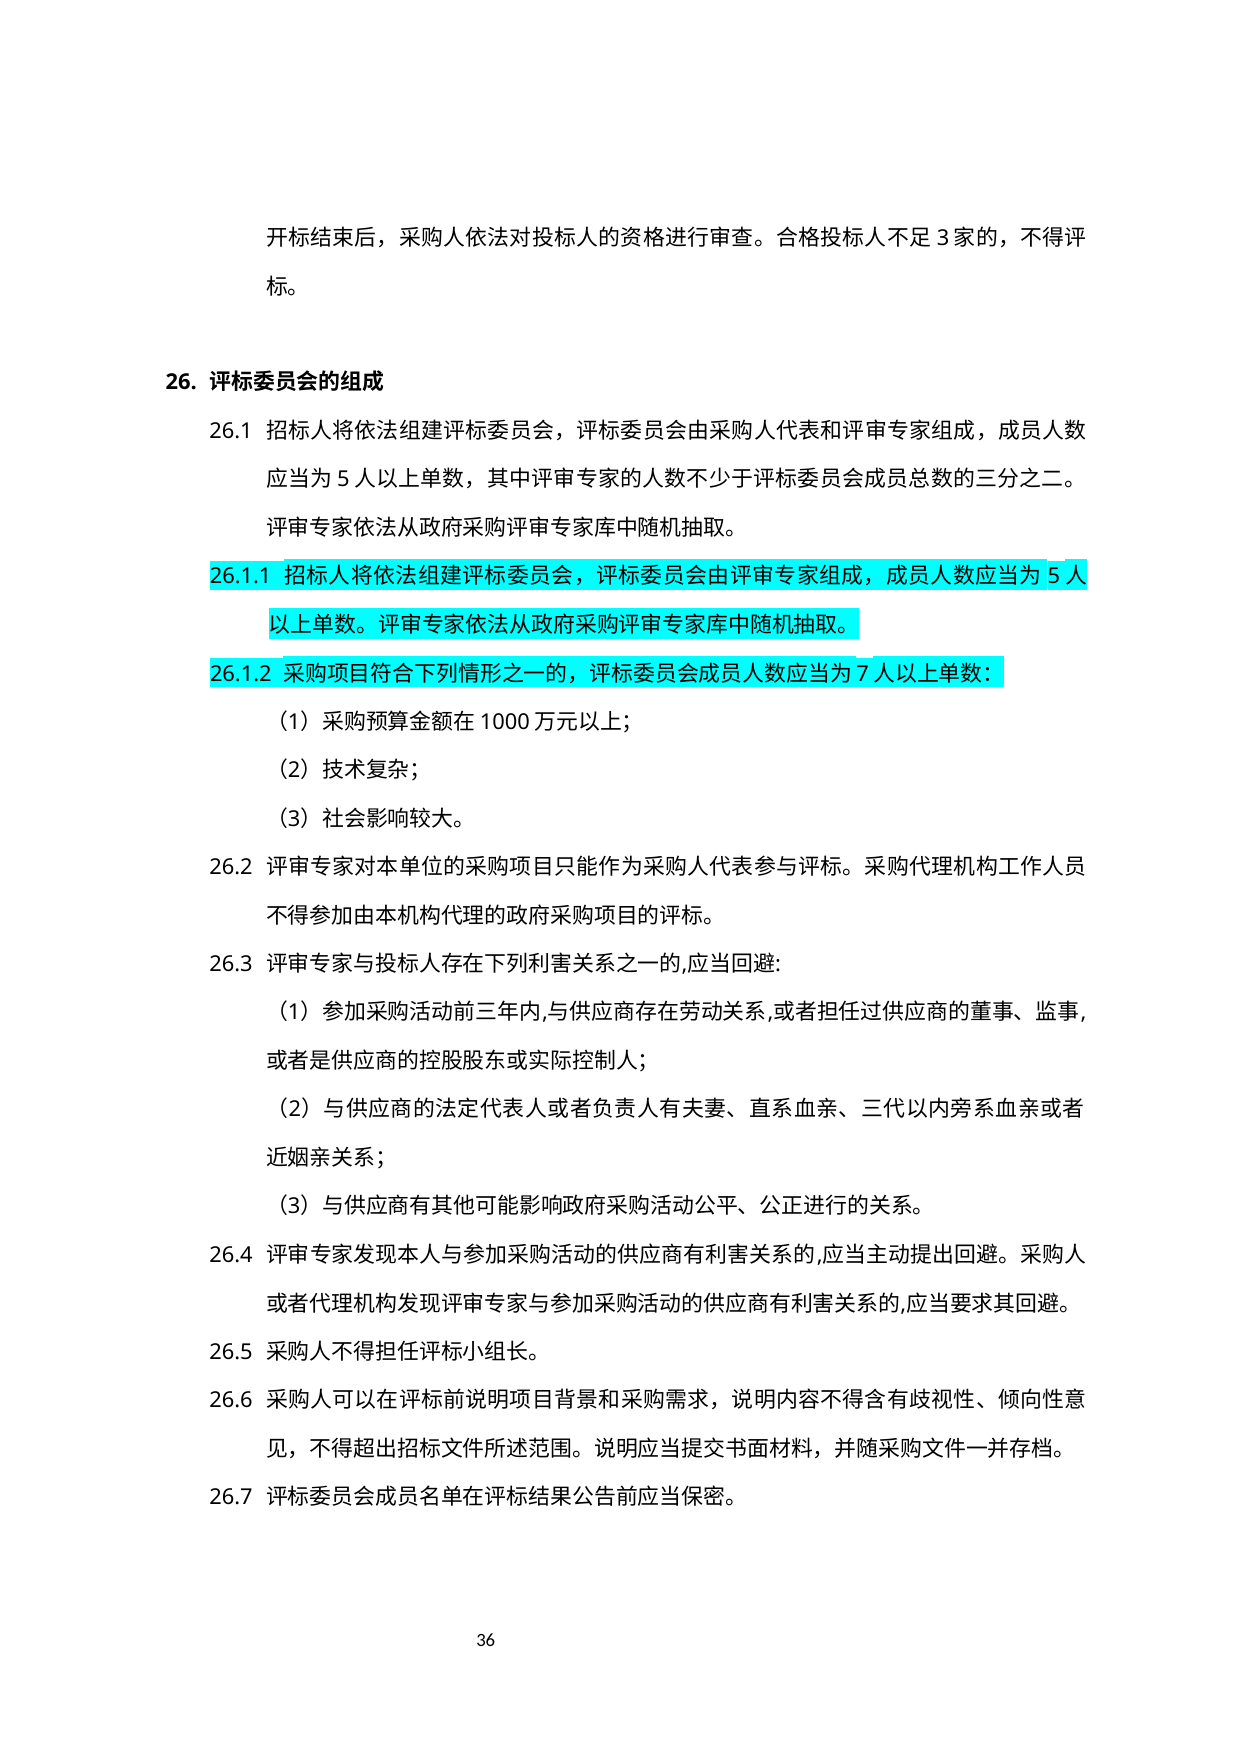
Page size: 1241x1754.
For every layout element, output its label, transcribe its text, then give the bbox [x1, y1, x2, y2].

text （3）与供应商有其他可能影响政府采购活动公平、公正进行的关系。 [266, 1188, 1087, 1221]
text （3）社会影响较大。 [266, 800, 1087, 833]
text （1）采购预算金额在1000万元以上； [266, 704, 1087, 736]
text 开标结束后，采购人依法对投标人的资格进行审查。合格投标人不足3家的，不得评标。 [266, 219, 1087, 301]
list 采购人可以在评标前说明项目背景和采购需求，说明内容不得含有歧视性、倾向性意见，不得超出招标文件所述范围。说明应当提交书面材料，并随采购文件一并存档。 [209, 1382, 1087, 1463]
list 采购人不得担任评标小组长。 [209, 1334, 1087, 1366]
list 评标委员会成员名单在评标结果公告前应当保密。 [209, 1479, 1087, 1512]
text （2）技术复杂； [266, 752, 1087, 784]
list 招标人将依法组建评标委员会，评标委员会由采购人代表和评审专家组成，成员人数应当为5人以上单数，其中评审专家的人数不少于评标委员会成员总数的三分之二。评审专家依法从政府采购评审专家库中随机抽取。 [209, 412, 1087, 542]
list 评审专家对本单位的采购项目只能作为采购人代表参与评标。采购代理机构工作人员不得参加由本机构代理的政府采购项目的评标。 [209, 849, 1087, 930]
text （2）与供应商的法定代表人或者负责人有夫妻、直系血亲、三代以内旁系血亲或者近姻亲关系； [266, 1091, 1087, 1172]
text 26.1.1 招标人将依法组建评标委员会，评标委员会由评审专家组成，成员人数应当为5人以上单数。评审专家依法从政府采购评审专家库中随机抽取。 [209, 558, 1087, 639]
list 评审专家发现本人与参加采购活动的供应商有利害关系的,应当主动提出回避。采购人或者代理机构发现评审专家与参加采购活动的供应商有利害关系的,应当要求其回避。 [209, 1237, 1087, 1318]
list 评审专家与投标人存在下列利害关系之一的,应当回避: [209, 946, 1087, 978]
list 评标委员会的组成 [165, 364, 1087, 397]
text （1）参加采购活动前三年内,与供应商存在劳动关系,或者担任过供应商的董事、监事,或者是供应商的控股股东或实际控制人； [266, 994, 1087, 1075]
text 26.1.2 采购项目符合下列情形之一的，评标委员会成员人数应当为7人以上单数： [210, 655, 1087, 688]
